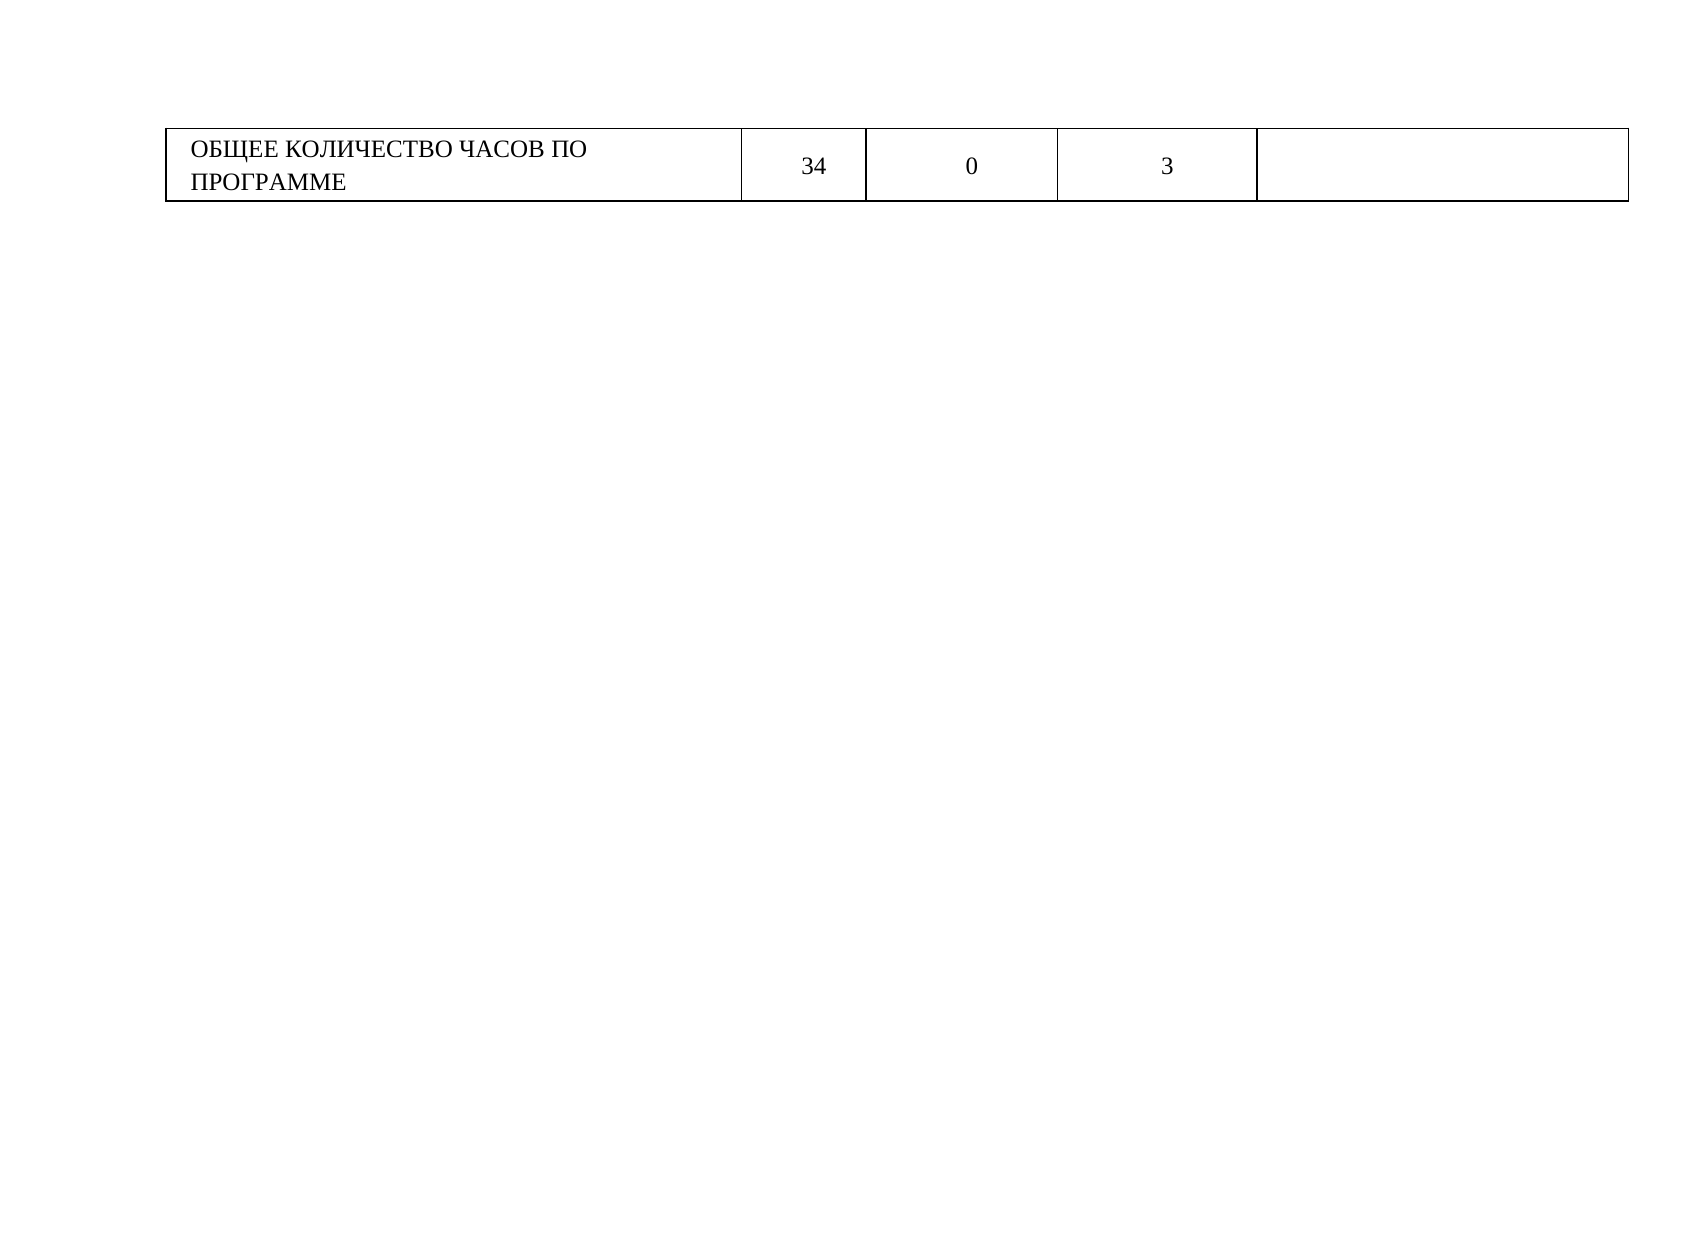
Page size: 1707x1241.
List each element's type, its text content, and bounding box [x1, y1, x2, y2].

table_cell ОБЩЕЕ КОЛИЧЕСТВО ЧАСОВ ПО ПРОГРАММЕ [167, 129, 741, 200]
table_cell [1258, 129, 1628, 200]
table_cell 0 [867, 129, 1057, 200]
table_cell 3 [1058, 129, 1256, 200]
table_cell 34 [742, 129, 865, 200]
